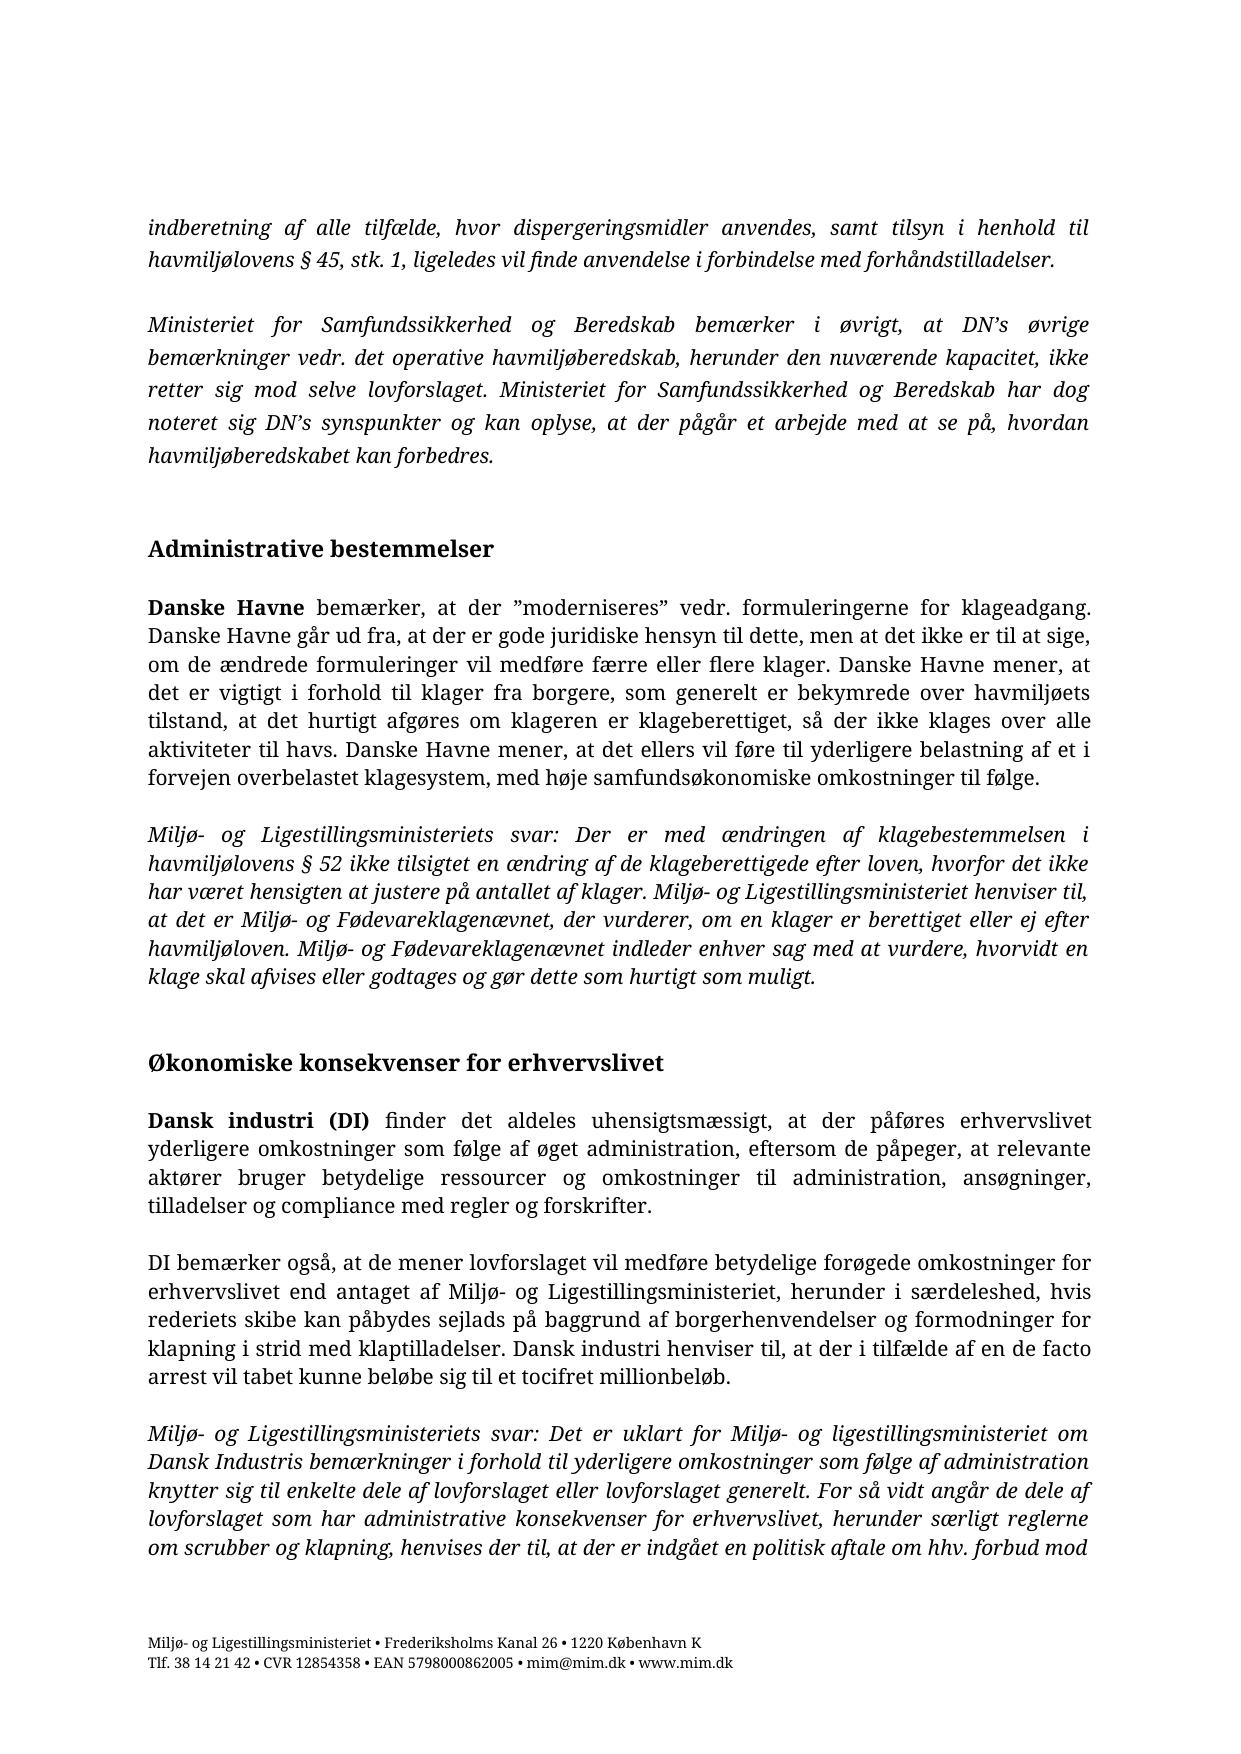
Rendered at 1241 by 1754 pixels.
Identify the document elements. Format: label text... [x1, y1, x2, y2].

subtitle Administrative bestemmelser [148, 533, 1092, 564]
text Miljø- og Ligestillingsministeriets svar: Der er med ændringen af klagebestemmelsen i havmiljølovens § 52 ikke tilsigtet en ændring af de klageberettigede efter loven, hvorfor det ikke har været hensigten at justere på antallet af klager. Miljø- og Ligestillingsministeriet henviser til, at det er Miljø- og Fødevareklagenævnet, der vurderer, om en klager er berettiget eller ej efter havmiljøloven. Miljø- og Fødevareklagenævnet indleder enhver sag med at vurdere, hvorvidt en klage skal afvises eller godtages og gør dette som hurtigt som muligt. [148, 820, 1092, 991]
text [148, 213, 1092, 274]
subtitle Økonomiske konsekvenser for erhvervslivet [148, 1046, 1092, 1078]
text Danske Havne bemærker, at der ”moderniseres” vedr. formuleringerne for klageadgang. Danske Havne går ud fra, at der er gode juridiske hensyn til dette, men at det ikke er til at sige, om de ændrede formuleringer vil medføre færre eller flere klager. Danske Havne mener, at det er vigtigt i forhold til klager fra borgere, som generelt er bekymrede over havmiljøets tilstand, at det hurtigt afgøres om klageren er klageberettiget, så der ikke klages over alle aktiviteter til havs. Danske Havne mener, at det ellers vil føre til yderligere belastning af et i forvejen overbelastet klagesystem, med høje samfundsøkonomiske omkostninger til følge. [148, 593, 1092, 792]
text DI bemærker også, at de mener lovforslaget vil medføre betydelige forøgede omkostninger for erhvervslivet end antaget af Miljø- og Ligestillingsministeriet, herunder i særdeleshed, hvis rederiets skibe kan påbydes sejlads på baggrund af borgerhenvendelser og formodninger for klapning i strid med klaptilladelser. Dansk industri henviser til, at der i tilfælde af en de facto arrest vil tabet kunne beløbe sig til et tocifret millionbeløb. [148, 1248, 1092, 1391]
text Dansk industri (DI) finder det aldeles uhensigtsmæssigt, at der påføres erhvervslivet yderligere omkostninger som følge af øget administration, eftersom de påpeger, at relevante aktører bruger betydelige ressourcer og omkostninger til administration, ansøgninger, tilladelser og compliance med regler og forskrifter. [148, 1106, 1092, 1220]
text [148, 1419, 1092, 1561]
text Ministeriet for Samfundssikkerhed og Beredskab bemærker i øvrigt, at DN’s øvrige bemærkninger vedr. det operative havmiljøberedskab, herunder den nuværende kapacitet, ikke retter sig mod selve lovforslaget. Ministeriet for Samfundssikkerhed og Beredskab har dog noteret sig DN’s synspunkter og kan oplyse, at der pågår et arbejde med at se på, hvordan havmiljøberedskabet kan forbedres. [148, 310, 1092, 469]
